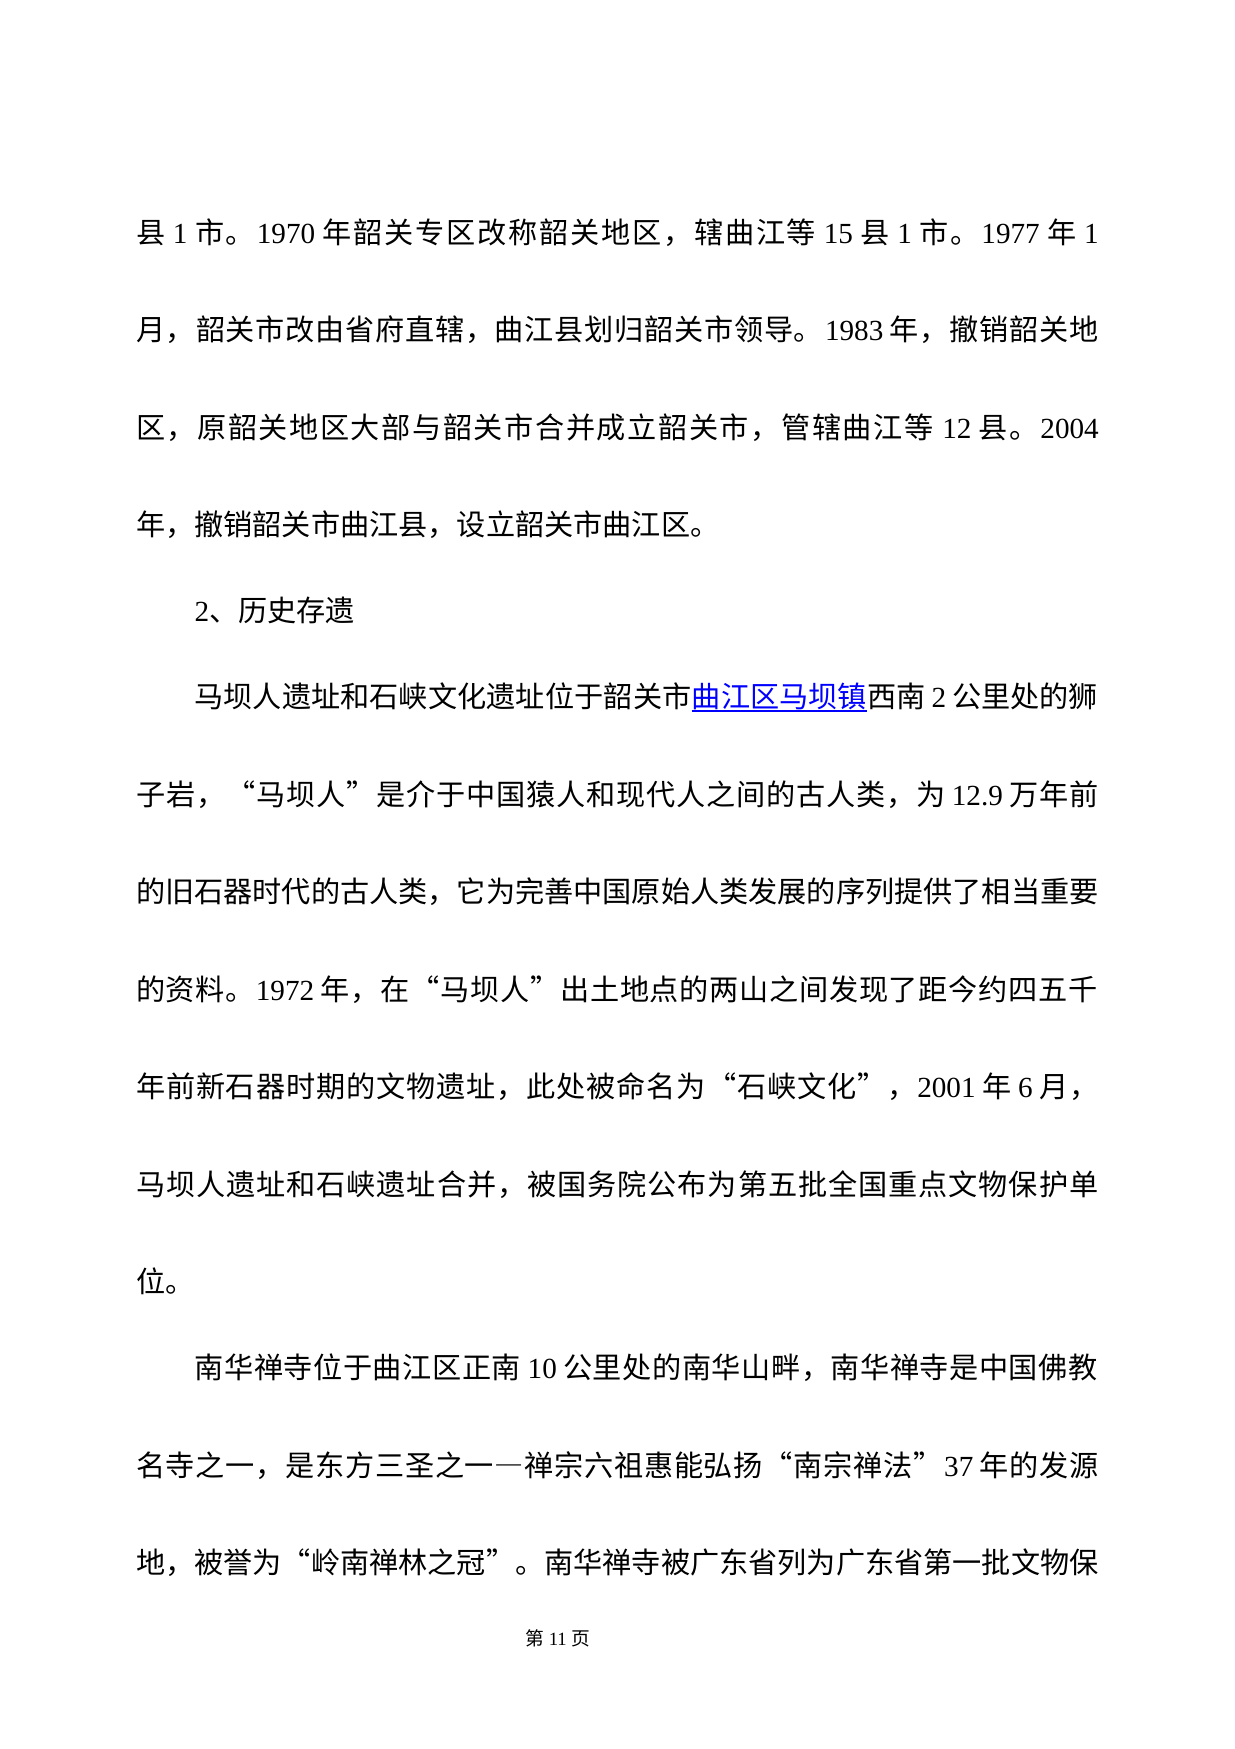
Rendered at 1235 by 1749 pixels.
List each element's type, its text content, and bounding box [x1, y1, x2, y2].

text 2、历史存遗 [136, 576, 1098, 641]
text 马坝人遗址和石峡文化遗址位于韶关市曲江区马坝镇西南2公里处的狮子岩，“马坝人”是介于中国猿人和现代人之间的古人类，为12.9万年前的旧石器时代的古人类，它为完善中国原始人类发展的序列提供了相当重要的资料。1972年，在“马坝人”出土地点的两山之间发现了距今约四五千年前新石器时期的文物遗址，此处被命名为“石峡文化”，2001年6月，马坝人遗址和石峡遗址合并，被国务院公布为第五批全国重点文物保护单位。 [136, 663, 1098, 1313]
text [136, 198, 1098, 555]
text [136, 1334, 1098, 1594]
